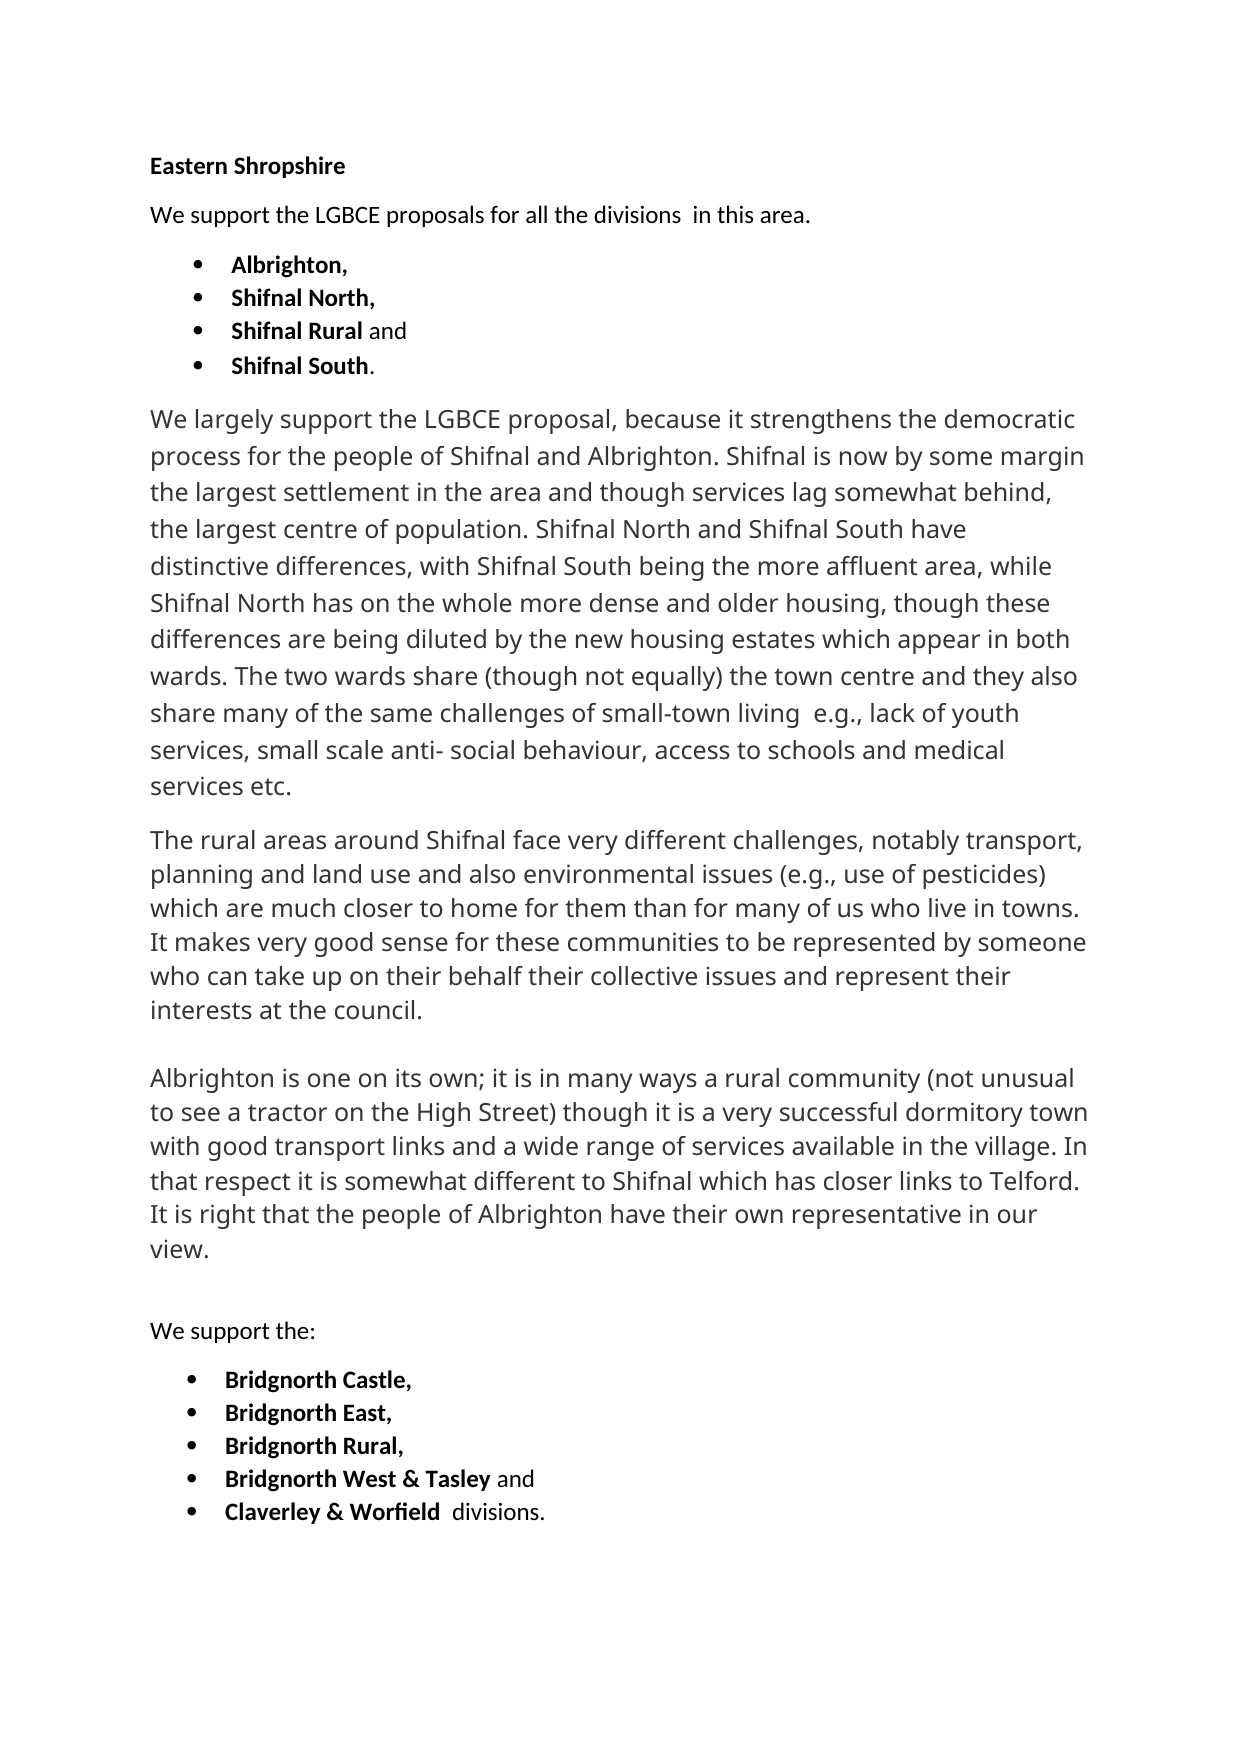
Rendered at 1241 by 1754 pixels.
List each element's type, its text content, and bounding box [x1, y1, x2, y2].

list Albrighton, [194, 249, 1090, 280]
list Shifnal Rural and [194, 315, 1090, 346]
text We support the LGBCE proposals for all the divisions in this area. [150, 199, 1090, 230]
list Bridgnorth West & Tasley and [187, 1463, 1090, 1494]
text Eastern Shropshire [150, 150, 1090, 181]
list Bridgnorth Castle, [187, 1364, 1090, 1395]
text We support the: [150, 1315, 1090, 1345]
list Bridgnorth Rural, [187, 1430, 1090, 1461]
text We largely support the LGBCE proposal, because it strengthens the democratic process for the people of Shifnal and Albrighton. Shifnal is now by some margin the largest settlement in the area and though services lag somewhat behind, the largest centre of population. Shifnal North and Shifnal South have distinctive differences, with Shifnal South being the more affluent area, while Shifnal North has on the whole more dense and older housing, though these differences are being diluted by the new housing estates which appear in both wards. The two wards share (though not equally) the town centre and they also share many of the same challenges of small-town living e.g., lack of youth services, small scale anti- social behaviour, access to schools and medical services etc. [150, 401, 1090, 803]
text Albrighton is one on its own; it is in many ways a rural community (not unusual to see a tractor on the High Street) though it is a very successful dormitory town with good transport links and a wide range of services available in the village. In that respect it is somewhat different to Shifnal which has closer links to Telford. It is right that the people of Albrighton have their own representative in our view. [150, 1027, 1090, 1265]
text The rural areas around Shifnal face very different challenges, notably transport, planning and land use and also environmental issues (e.g., use of pesticides) which are much closer to home for them than for many of us who live in towns. It makes very good sense for these communities to be represented by someone who can take up on their behalf their collective issues and represent their interests at the council. [150, 822, 1090, 1027]
list Shifnal South. [194, 348, 1090, 382]
list Bridgnorth East, [187, 1397, 1090, 1428]
list Shifnal North, [194, 282, 1090, 313]
list Claverley & Worfield divisions. [187, 1496, 1090, 1527]
